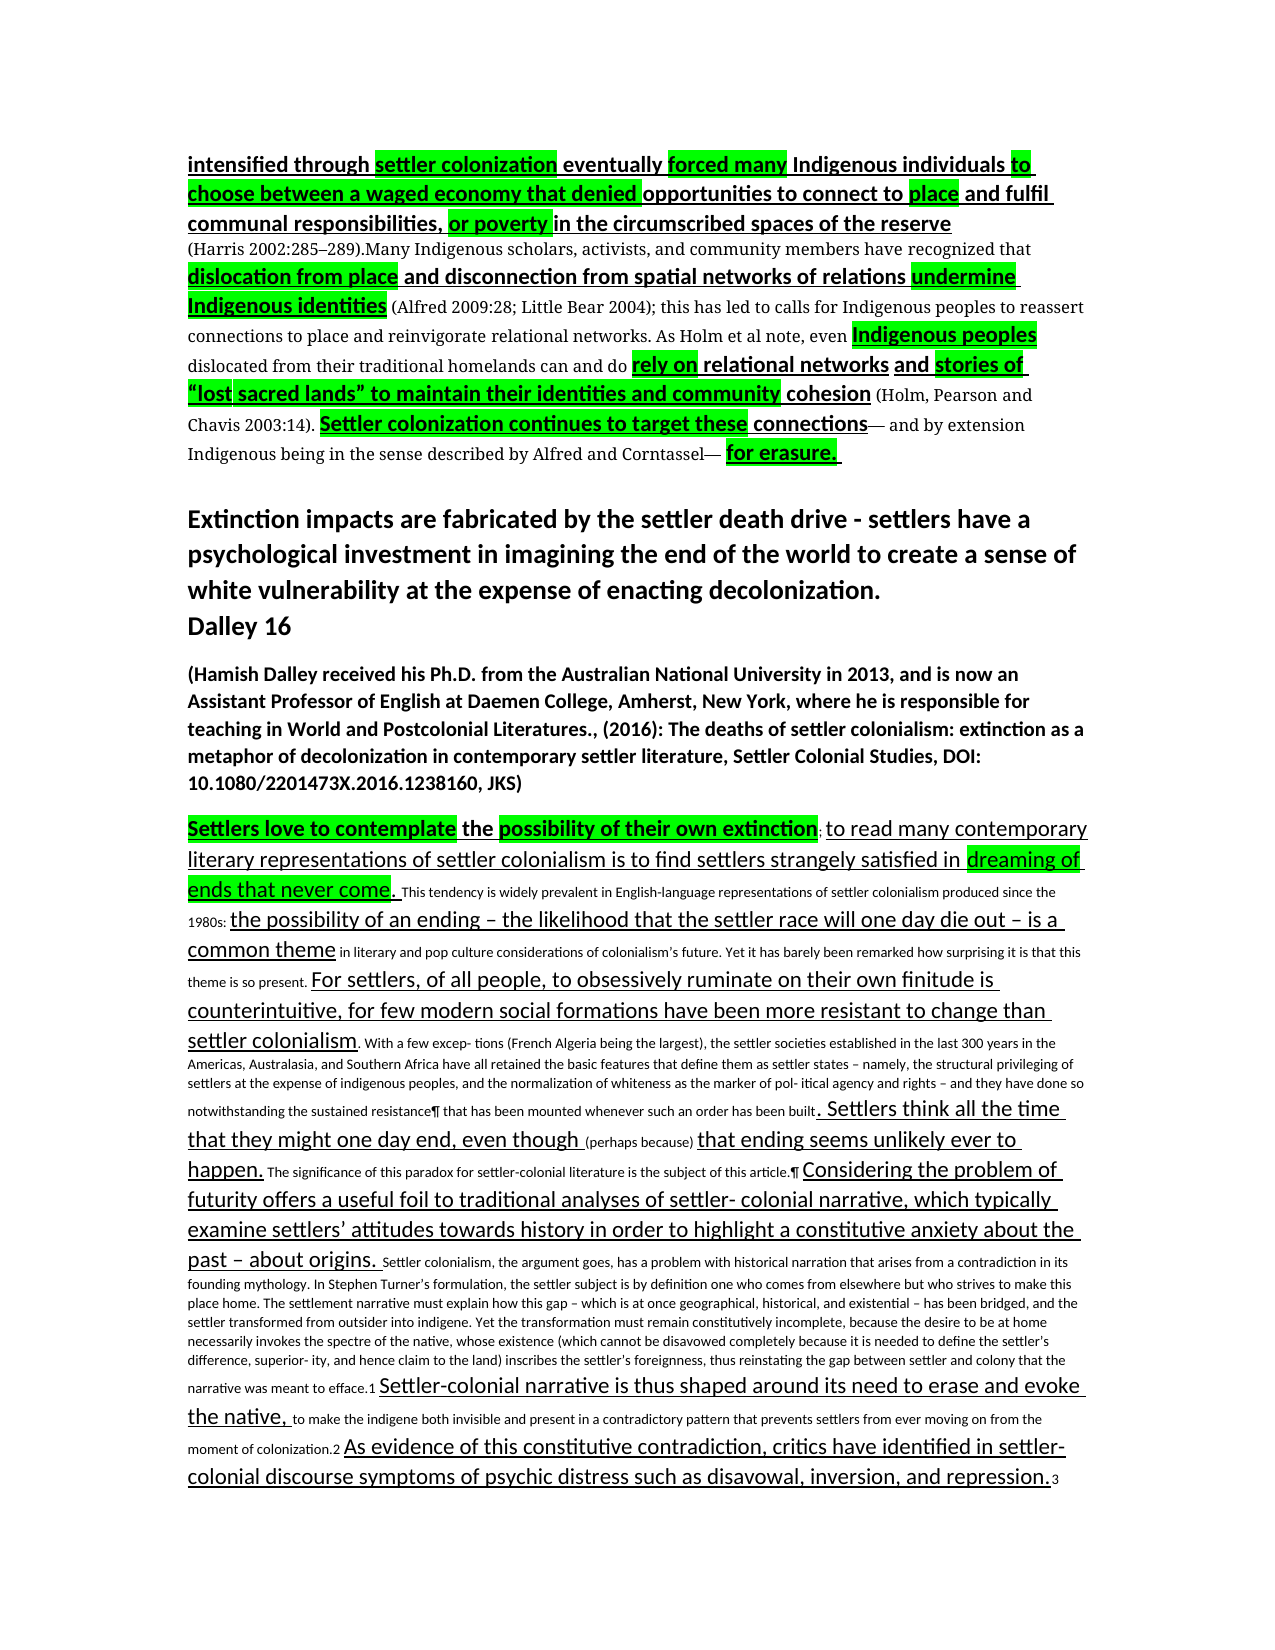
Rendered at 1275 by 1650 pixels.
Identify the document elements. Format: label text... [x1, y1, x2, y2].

text Dalley 16 [187, 609, 1087, 642]
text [187, 814, 1087, 1490]
subtitle Extinction impacts are fabricated by the settler death drive - settlers have a psychological investment in imagining the end of the world to create a sense of white vulnerability at the expense of enacting decolonization. [187, 502, 1087, 606]
text (Hamish Dalley received his Ph.D. from the Australian National University in 2013, and is now an Assistant Professor of English at Daemen College, Amherst, New York, where he is responsible for teaching in World and Postcolonial Literatures., (2016): The deaths of settler colonialism: extinction as a metaphor of decolonization in contemporary settler literature, Settler Colonial Studies, DOI: 10.1080/2201473X.2016.1238160, JKS) [187, 661, 1087, 796]
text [187, 150, 1087, 496]
